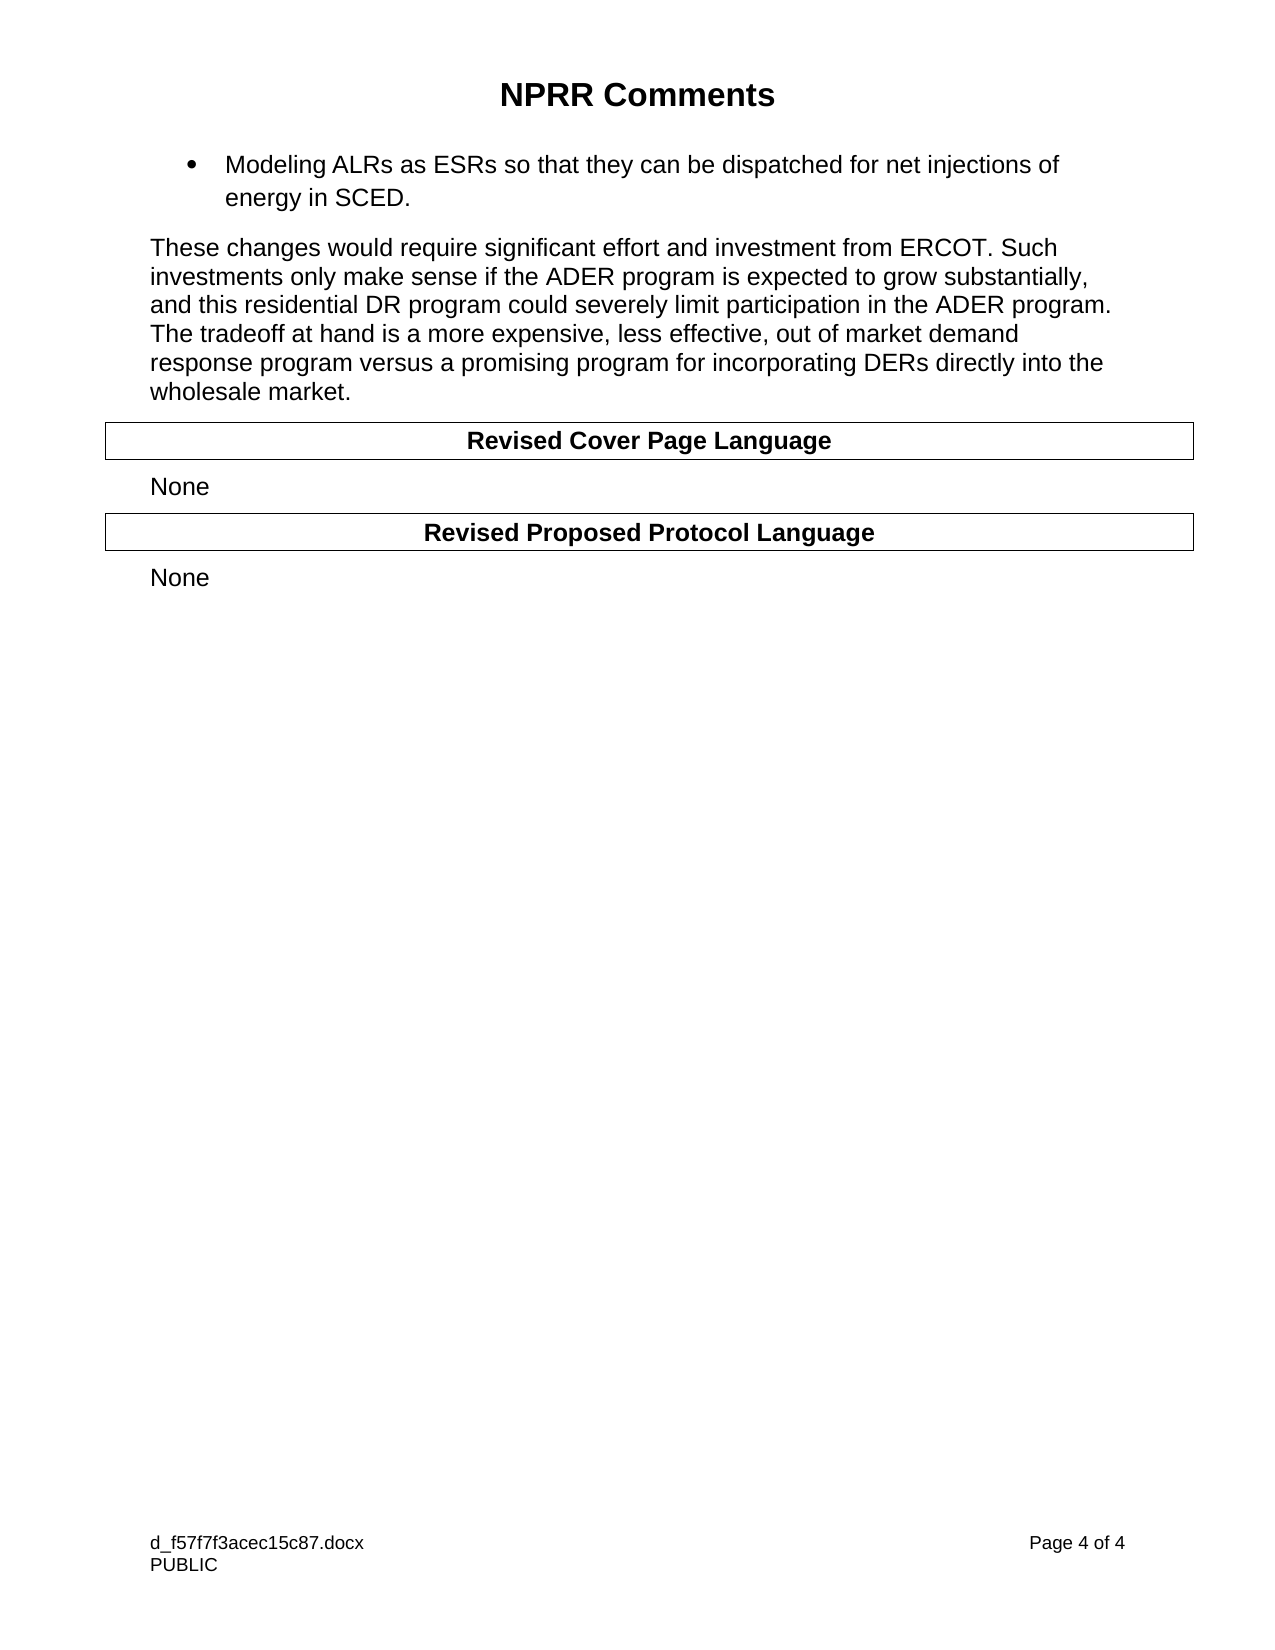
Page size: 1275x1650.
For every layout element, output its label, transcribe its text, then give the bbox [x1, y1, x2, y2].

table_header Revised Cover Page Language [106, 423, 1193, 458]
table_header Revised Proposed Protocol Language [106, 514, 1193, 550]
text None [150, 563, 1125, 592]
text None [150, 472, 1125, 501]
text These changes would require significant effort and investment from ERCOT. Such investments only make sense if the ADER program is expected to grow substantially, and this residential DR program could severely limit participation in the ADER program. The tradeoff at hand is a more expensive, less effective, out of market demand response program versus a promising program for incorporating DERs directly into the wholesale market. [150, 233, 1125, 405]
list Modeling ALRs as ESRs so that they can be dispatched for net injections of energy in SCED. [187, 150, 1125, 212]
